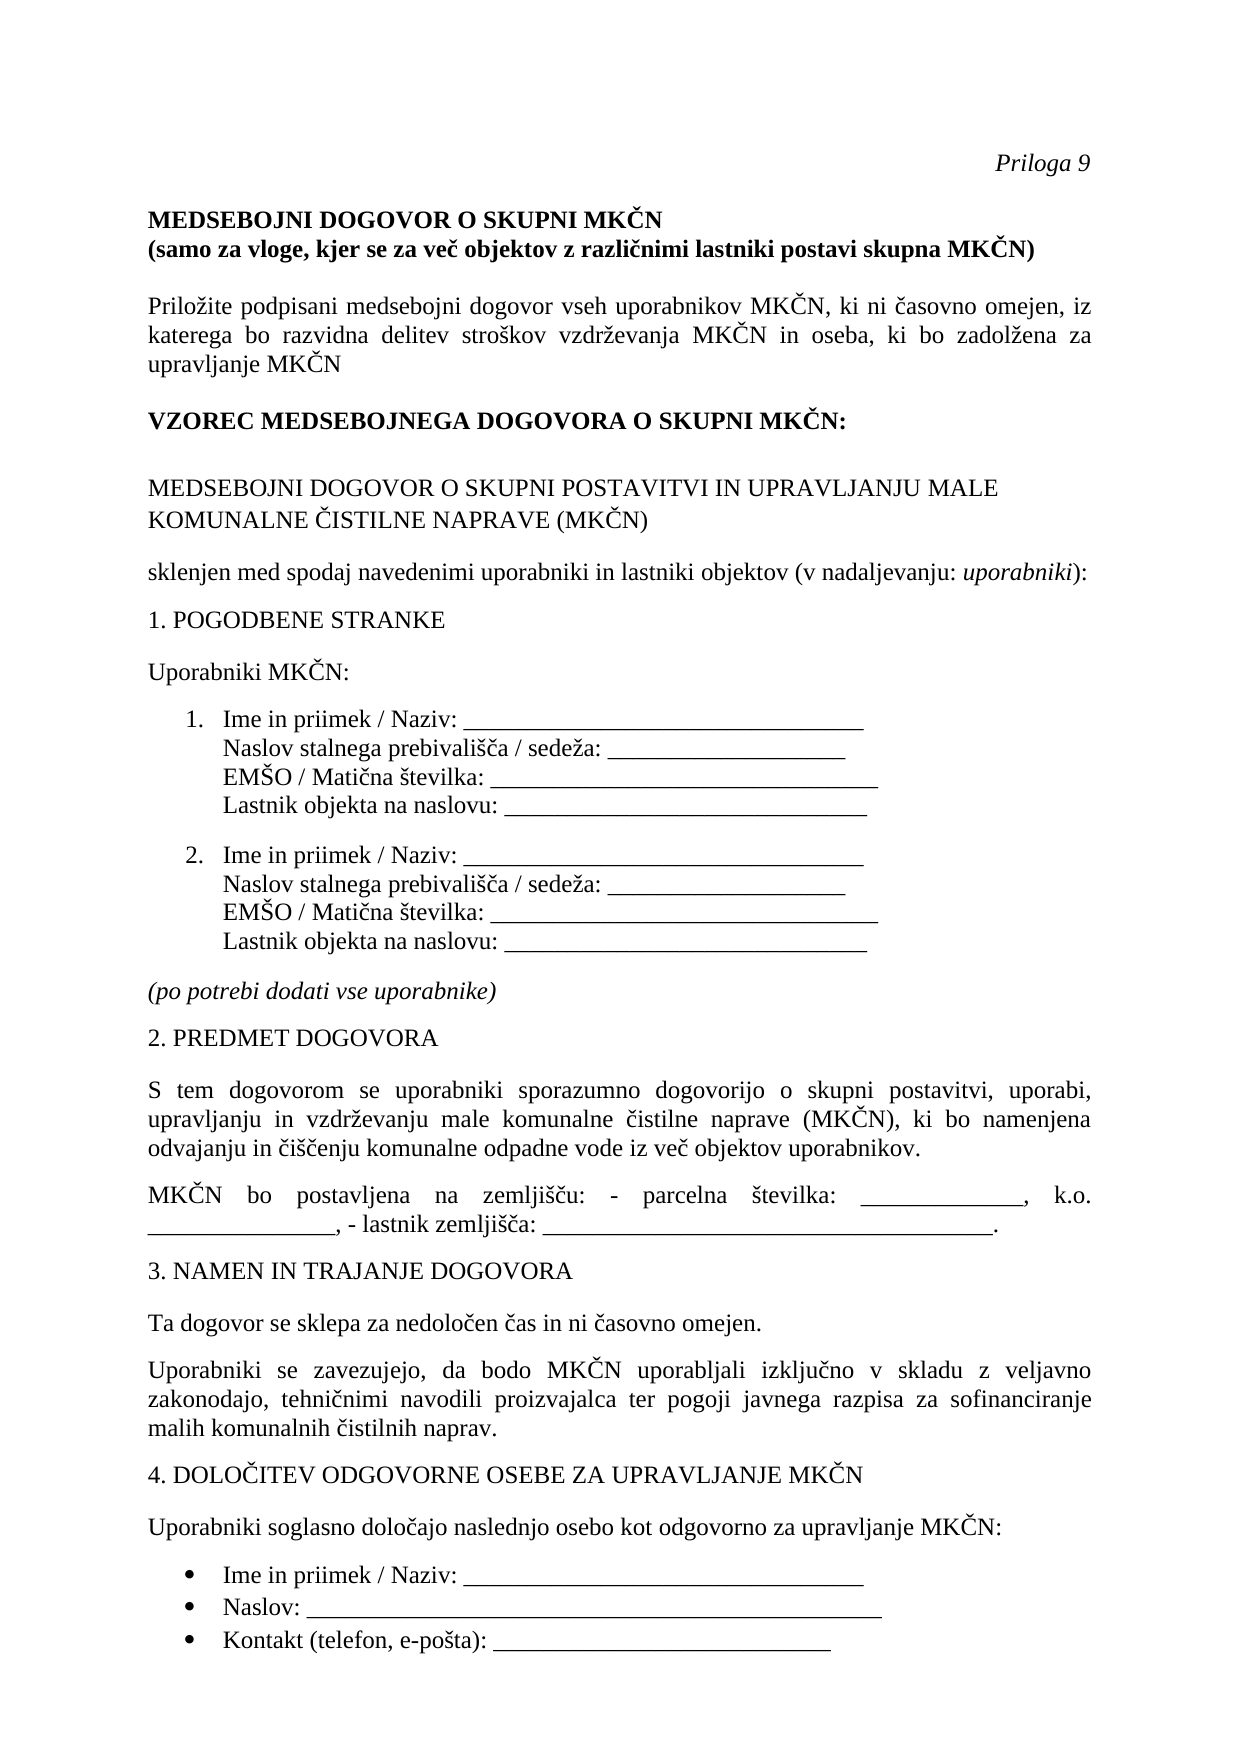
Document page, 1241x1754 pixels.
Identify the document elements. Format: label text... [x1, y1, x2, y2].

text Uporabniki soglasno določajo naslednjo osebo kot odgovorno za upravljanje MKČN: [148, 1512, 1093, 1541]
text (po potrebi dodati vse uporabnike) [148, 976, 1093, 1004]
text Priloga 9 [148, 148, 1093, 176]
list Ime in priimek / Naziv: ________________________________ Naslov stalnega prebivališča / sedeža: ___________________ EMŠO / Matična številka: _______________________________ Lastnik objekta na naslovu: _____________________________ [185, 704, 1093, 819]
text Uporabniki MKČN: [148, 657, 1093, 685]
text Ta dogovor se sklepa za nedoločen čas in ni časovno omejen. [148, 1308, 1093, 1337]
list Kontakt (telefon, e-pošta): ___________________________ [185, 1625, 1093, 1654]
subtitle 4. DOLOČITEV ODGOVORNE OSEBE ZA UPRAVLJANJE MKČN [148, 1461, 1093, 1489]
subtitle 3. NAMEN IN TRAJANJE DOGOVORA [148, 1256, 1093, 1285]
text MEDSEBOJNI DOGOVOR O SKUPNI MKČN [148, 205, 1093, 234]
text Priložite podpisani medsebojni dogovor vseh uporabnikov MKČN, ki ni časovno omejen, iz katerega bo razvidna delitev stroškov vzdrževanja MKČN in oseba, ki bo zadolžena za upravljanje MKČN [148, 291, 1093, 378]
subtitle 2. PREDMET DOGOVORA [148, 1023, 1093, 1052]
text MKČN bo postavljena na zemljišču: - parcelna številka: _____________, k.o. _______________, - lastnik zemljišča: ____________________________________. [148, 1180, 1093, 1238]
text (samo za vloge, kjer se za več objektov z različnimi lastniki postavi skupna MKČN) [148, 234, 1093, 263]
text sklenjen med spodaj navedenimi uporabniki in lastniki objektov (v nadaljevanju: uporabniki): [148, 557, 1093, 586]
text VZOREC MEDSEBOJNEGA DOGOVORA O SKUPNI MKČN: [148, 406, 1093, 435]
list Ime in priimek / Naziv: ________________________________ Naslov stalnega prebivališča / sedeža: ___________________ EMŠO / Matična številka: _______________________________ Lastnik objekta na naslovu: _____________________________ [185, 840, 1093, 955]
subtitle 1. POGODBENE STRANKE [148, 605, 1093, 634]
subtitle MEDSEBOJNI DOGOVOR O SKUPNI POSTAVITVI IN UPRAVLJANJU MALE KOMUNALNE ČISTILNE NAPRAVE (MKČN) [148, 473, 1093, 534]
list Naslov: ______________________________________________ [185, 1592, 1093, 1621]
text Uporabniki se zavezujejo, da bodo MKČN uporabljali izključno v skladu z veljavno zakonodajo, tehničnimi navodili proizvajalca ter pogoji javnega razpisa za sofinanciranje malih komunalnih čistilnih naprav. [148, 1356, 1093, 1442]
list Ime in priimek / Naziv: ________________________________ [185, 1560, 1093, 1589]
text S tem dogovorom se uporabniki sporazumno dogovorijo o skupni postavitvi, uporabi, upravljanju in vzdrževanju male komunalne čistilne naprave (MKČN), ki bo namenjena odvajanju in čiščenju komunalne odpadne vode iz več objektov uporabnikov. [148, 1075, 1093, 1161]
